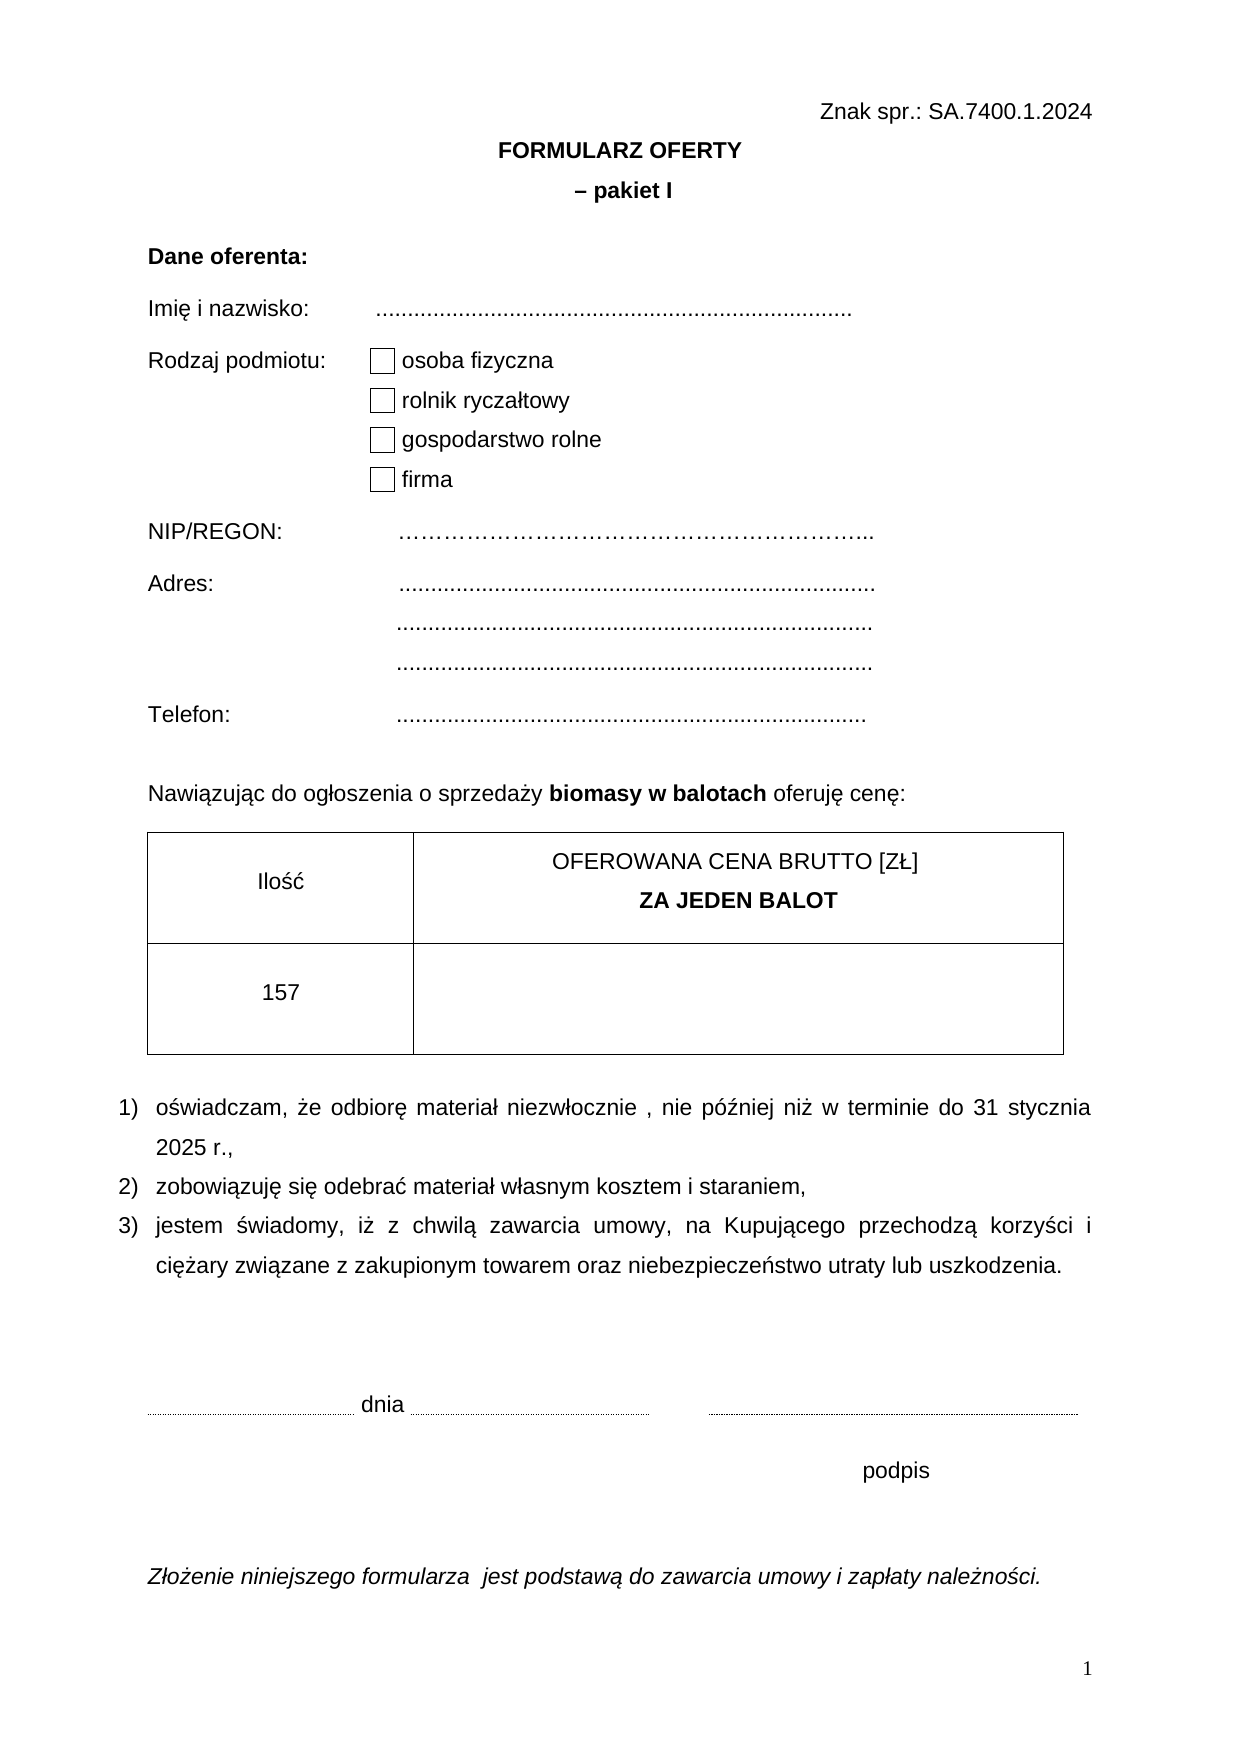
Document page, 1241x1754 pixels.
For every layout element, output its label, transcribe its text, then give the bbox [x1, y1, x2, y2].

text Imię i nazwisko: ........................................................................... [148, 295, 1092, 322]
table_cell [414, 944, 1063, 1053]
text Adres: ........................................................................... [148, 570, 1092, 596]
text NIP/REGON: ……………………………………………………... [148, 518, 1092, 544]
table_cell 157 [148, 944, 413, 1053]
table_header OFEROWANA CENA BRUTTO [ZŁ] ZA JEDEN BALOT [414, 833, 1063, 943]
table_header Ilość [148, 833, 413, 943]
list zobowiązuję się odebrać materiał własnym kosztem i staraniem, [118, 1173, 1092, 1199]
list jestem świadomy, iż z chwilą zawarcia umowy, na Kupującego przechodzą korzyści i ciężary związane z zakupionym towarem oraz niebezpieczeństwo utraty lub uszkodzenia. [118, 1212, 1092, 1278]
text rolnik ryczałtowy [221, 387, 1092, 413]
text Rodzaj podmiotu: osoba fizyczna [148, 347, 1092, 374]
text ........................................................................... [148, 649, 1092, 675]
list oświadczam, że odbiorę materiał niezwłocznie , nie później niż w terminie do 31 stycznia 2025 r., [118, 1094, 1092, 1160]
text ........................................................................... [148, 609, 1092, 636]
text Znak spr.: SA.7400.1.2024 [148, 98, 1092, 124]
text Dane oferenta: [148, 243, 1092, 269]
subtitle FORMULARZ OFERTY – pakiet I [148, 137, 1092, 203]
text firma [221, 466, 1092, 492]
text Telefon: .......................................................................... [148, 701, 1092, 727]
text Nawiązując do ogłoszenia o sprzedaży biomasy w balotach oferuję cenę: [148, 780, 1092, 806]
text podpis [148, 1457, 1092, 1484]
text dnia [148, 1391, 1092, 1418]
text gospodarstwo rolne [221, 426, 1092, 453]
text Złożenie niniejszego formularza jest podstawą do zawarcia umowy i zapłaty należności. [148, 1563, 1092, 1589]
